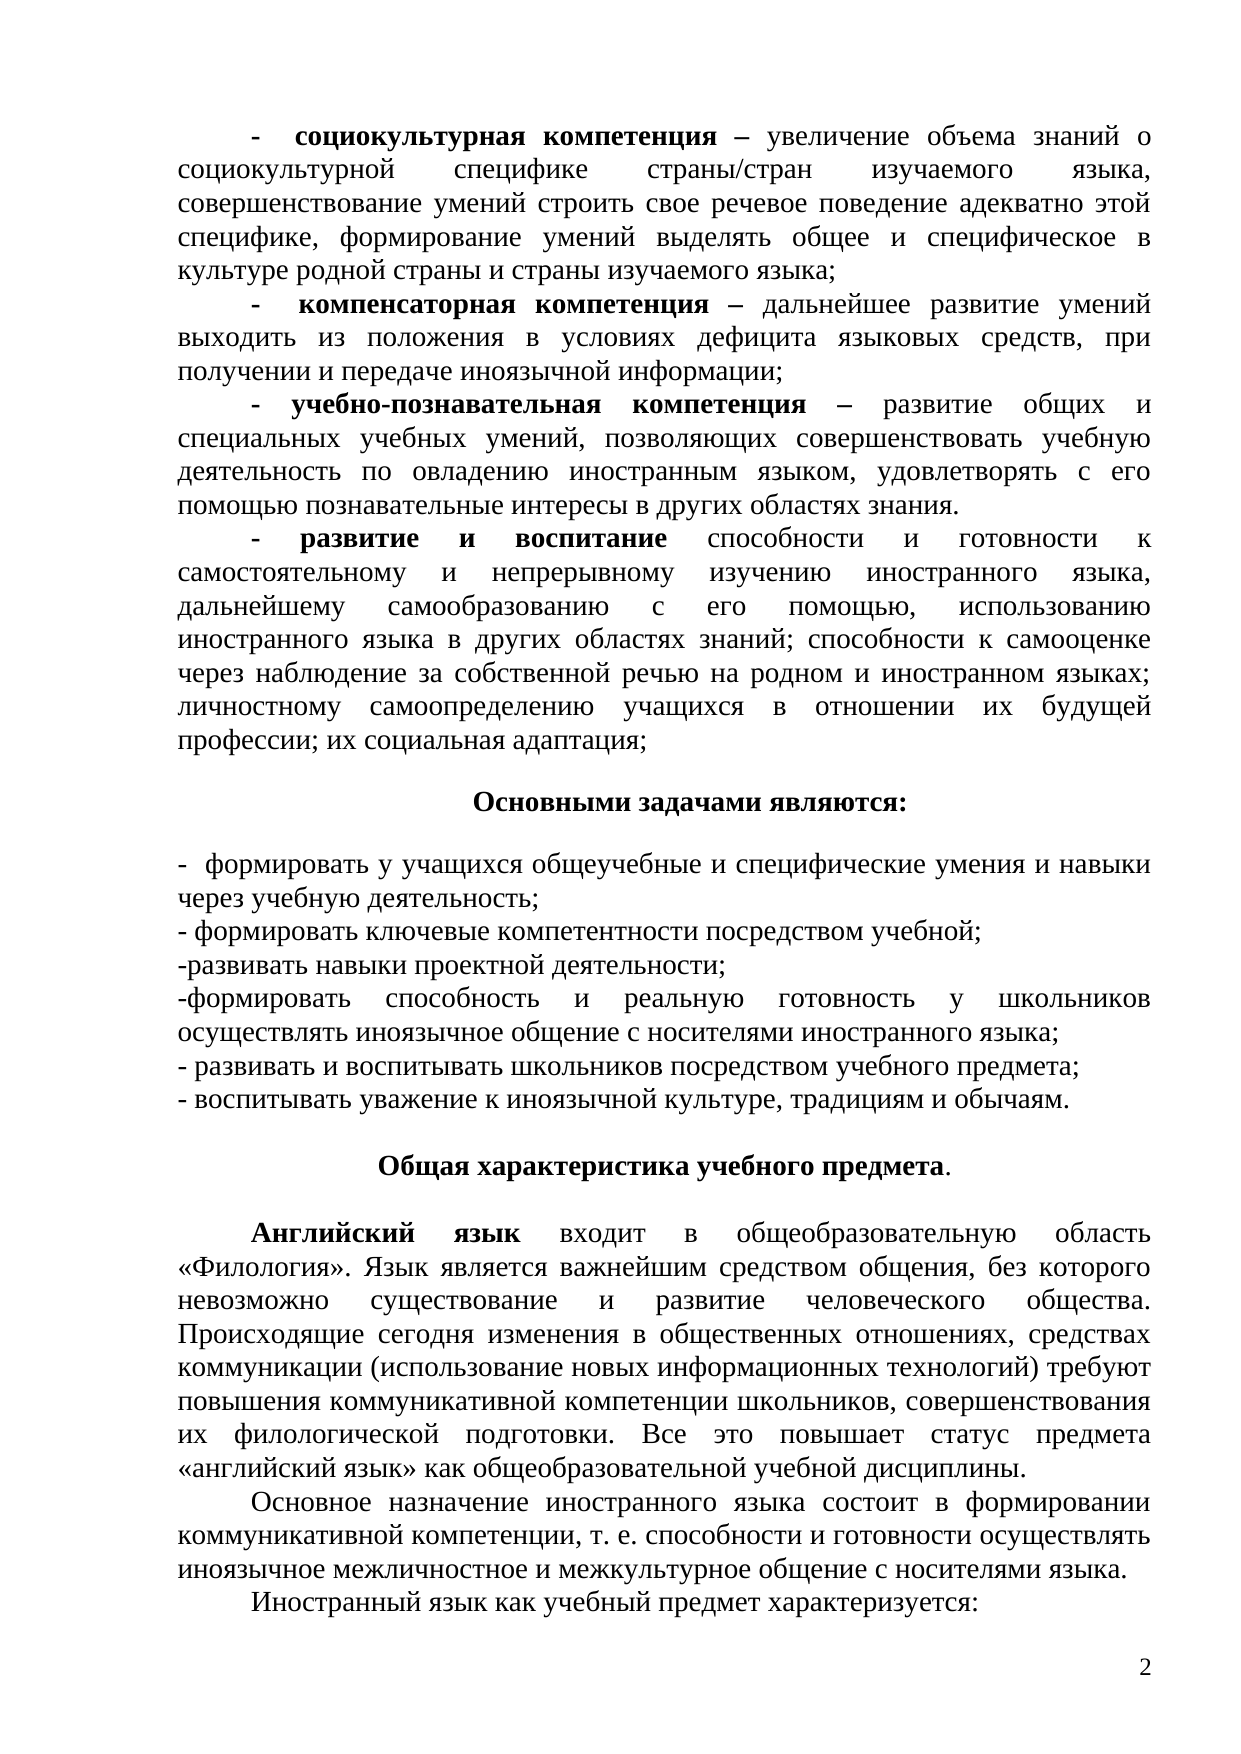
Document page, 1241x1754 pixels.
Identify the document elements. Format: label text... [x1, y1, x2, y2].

text - компенсаторная компетенция – дальнейшее развитие умений выходить из положения в условиях дефицита языковых средств, при получении и передаче иноязычной информации; [177, 286, 1152, 386]
text - развивать и воспитывать школьников посредством учебного предмета; [177, 1048, 1152, 1081]
text Общая характеристика учебного предмета. [177, 1148, 1152, 1182]
text Основными задачами являются: [398, 784, 1152, 818]
text - учебно-познавательная компетенция – развитие общих и специальных учебных умений, позволяющих совершенствовать учебную деятельность по овладению иностранным языком, удовлетворять с его помощью познавательные интересы в других областях знания. [177, 386, 1152, 521]
text - формировать у учащихся общеучебные и специфические умения и навыки через учебную деятельность; [177, 846, 1152, 913]
text Английский язык входит в общеобразовательную область «Филология». Язык является важнейшим средством общения, без которого невозможно существование и развитие человеческого общества. Происходящие сегодня изменения в общественных отношениях, средствах коммуникации (использование новых информационных технологий) требуют повышения коммуникативной компетенции школьников, совершенствования их филологической подготовки. Все это повышает статус предмета «английский язык» как общеобразовательной учебной дисциплины. [177, 1215, 1152, 1484]
text - формировать ключевые компетентности посредством учебной; [177, 913, 1152, 947]
text - развитие и воспитание способности и готовности к самостоятельному и непрерывному изучению иностранного языка, дальнейшему самообразованию с его помощью, использованию иностранного языка в других областях знаний; способности к самооценке через наблюдение за собственной речью на родном и иностранном языках; личностному самоопределению учащихся в отношении их будущей профессии; их социальная адаптация; [177, 521, 1152, 755]
text -развивать навыки проектной деятельности; [177, 947, 1152, 981]
text Иностранный язык как учебный предмет характеризуется: [177, 1584, 1152, 1618]
text -формировать способность и реальную готовность у школьников осуществлять иноязычное общение с носителями иностранного языка; [177, 981, 1152, 1048]
text - воспитывать уважение к иноязычной культуре, традициям и обычаям. [177, 1081, 1152, 1115]
text - социокультурная компетенция – увеличение объема знаний о социокультурной специфике страны/стран изучаемого языка, совершенствование умений строить свое речевое поведение адекватно этой специфике, формирование умений выделять общее и специфическое в культуре родной страны и страны изучаемого языка; [177, 118, 1152, 286]
text Основное назначение иностранного языка состоит в формировании коммуникативной компетенции, т. е. способности и готовности осуществлять иноязычное межличностное и межкультурное общение с носителями языка. [177, 1484, 1152, 1584]
